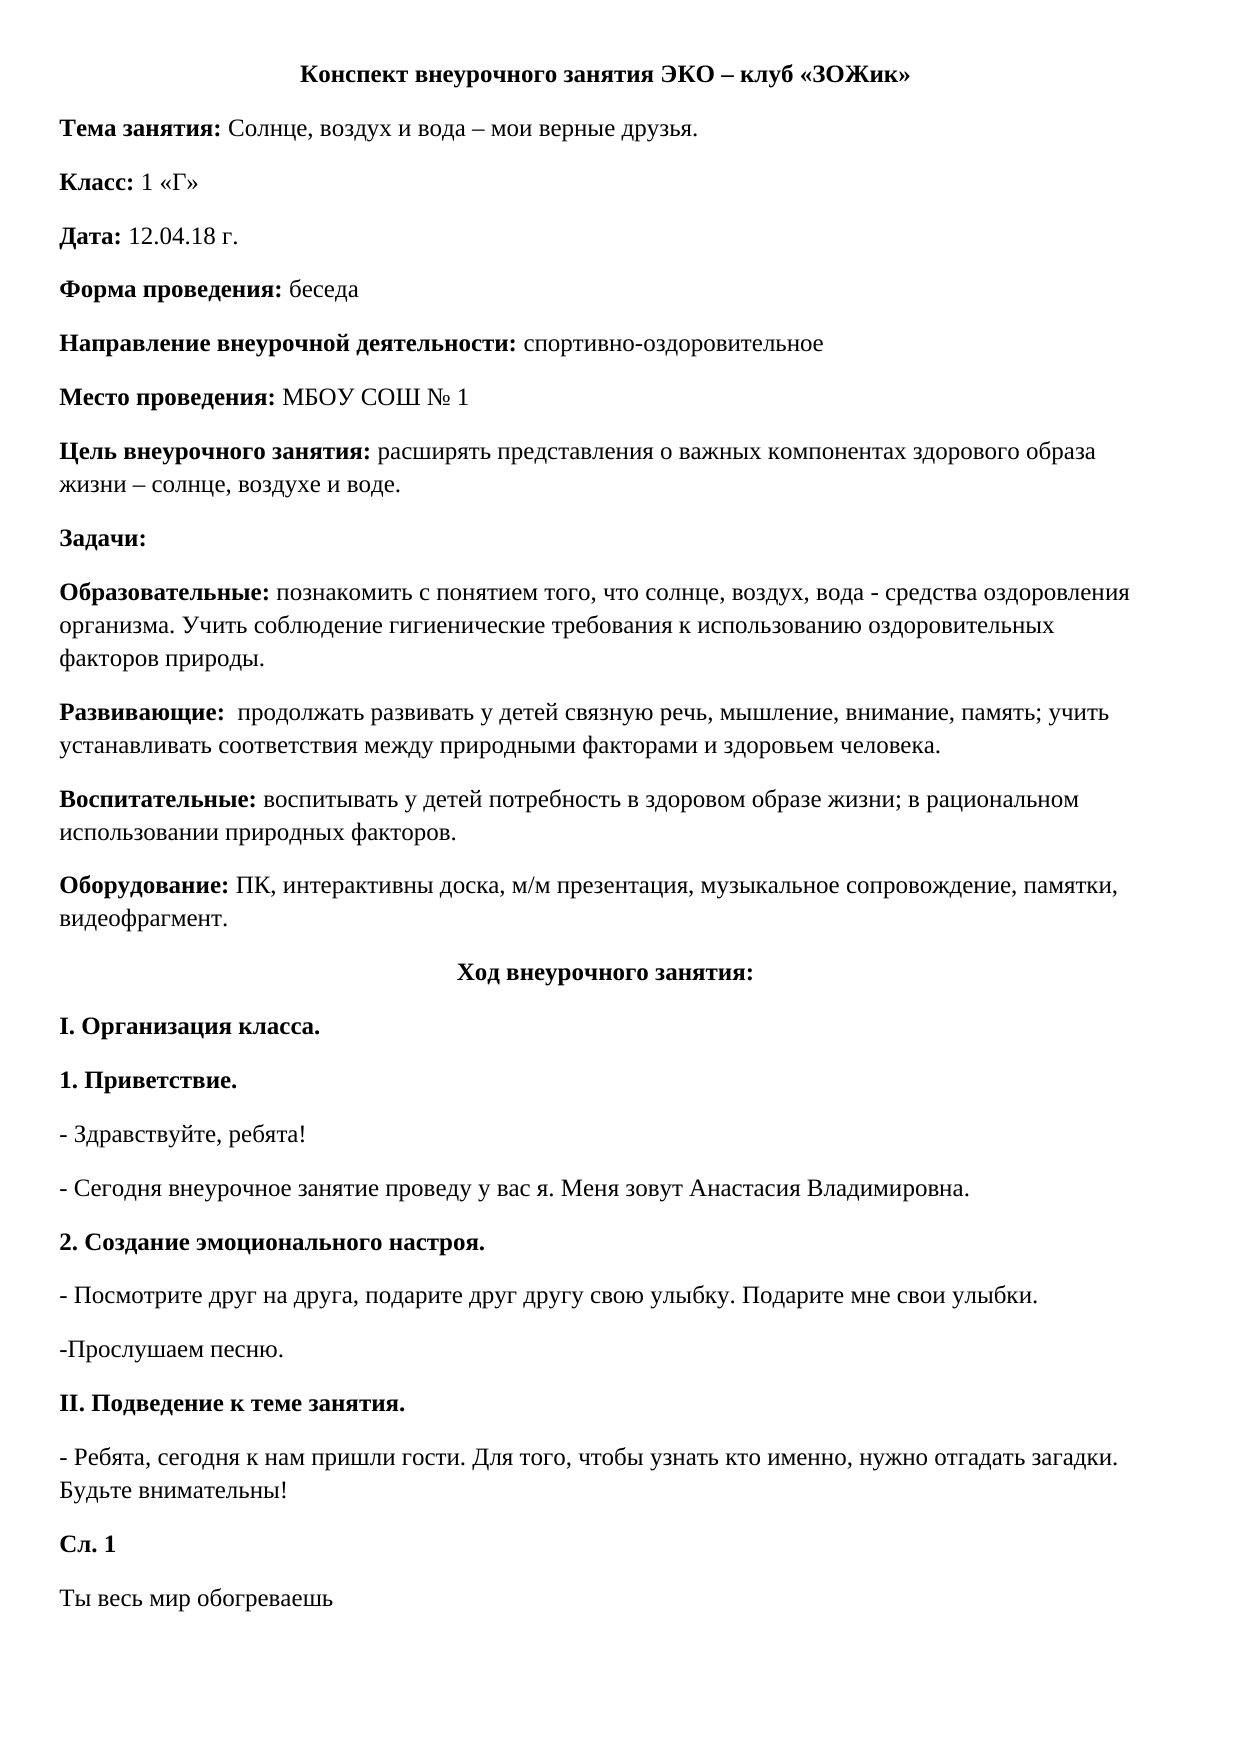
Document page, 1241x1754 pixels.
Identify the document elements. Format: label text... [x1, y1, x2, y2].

text Конспект внеурочного занятия ЭКО – клуб «ЗОЖик» [59, 59, 1152, 88]
text - Сегодня внеурочное занятие проведу у вас я. Меня зовут Анастасия Владимировна. [59, 1173, 1152, 1202]
text Тема занятия: Солнце, воздух и вода – мои верные друзья. [59, 113, 1152, 142]
text - Здравствуйте, ребята! [59, 1119, 1152, 1148]
text Образовательные: познакомить с понятием того, что солнце, воздух, вода - средства оздоровления организма. Учить соблюдение гигиенические требования к использованию оздоровительных факторов природы. [59, 577, 1152, 672]
text Цель внеурочного занятия: расширять представления о важных компонентах здорового образа жизни – солнце, воздухе и воде. [59, 436, 1152, 498]
text II. Подведение к теме занятия. [59, 1388, 1152, 1417]
text Направление внеурочной деятельности: спортивно-оздоровительное [59, 328, 1152, 357]
text Ты весь мир обогреваешь [59, 1583, 1152, 1612]
text Место проведения: МБОУ СОШ № 1 [59, 382, 1152, 411]
text Дата: 12.04.18 г. [59, 221, 1152, 249]
text I. Организация класса. [59, 1011, 1152, 1040]
text - Ребята, сегодня к нам пришли гости. Для того, чтобы узнать кто именно, нужно отгадать загадки. Будьте внимательны! [59, 1442, 1152, 1504]
text - Посмотрите друг на друга, подарите друг другу свою улыбку. Подарите мне свои улыбки. [59, 1281, 1152, 1309]
text Класс: 1 «Г» [59, 167, 1152, 196]
text Оборудование: ПК, интерактивны доска, м/м презентация, музыкальное сопровождение, памятки, видеофрагмент. [59, 871, 1152, 932]
text 2. Создание эмоционального настроя. [59, 1227, 1152, 1255]
text Развивающие: продолжать развивать у детей связную речь, мышление, внимание, память; учить устанавливать соответствия между природными факторами и здоровьем человека. [59, 697, 1152, 758]
text Воспитательные: воспитывать у детей потребность в здоровом образе жизни; в рациональном использовании природных факторов. [59, 784, 1152, 845]
text Форма проведения: беседа [59, 274, 1152, 303]
text 1. Приветствие. [59, 1065, 1152, 1094]
text Задачи: [59, 523, 1152, 552]
text Сл. 1 [59, 1529, 1152, 1558]
text Ход внеурочного занятия: [59, 957, 1152, 986]
text -Прослушаем песню. [59, 1334, 1152, 1363]
